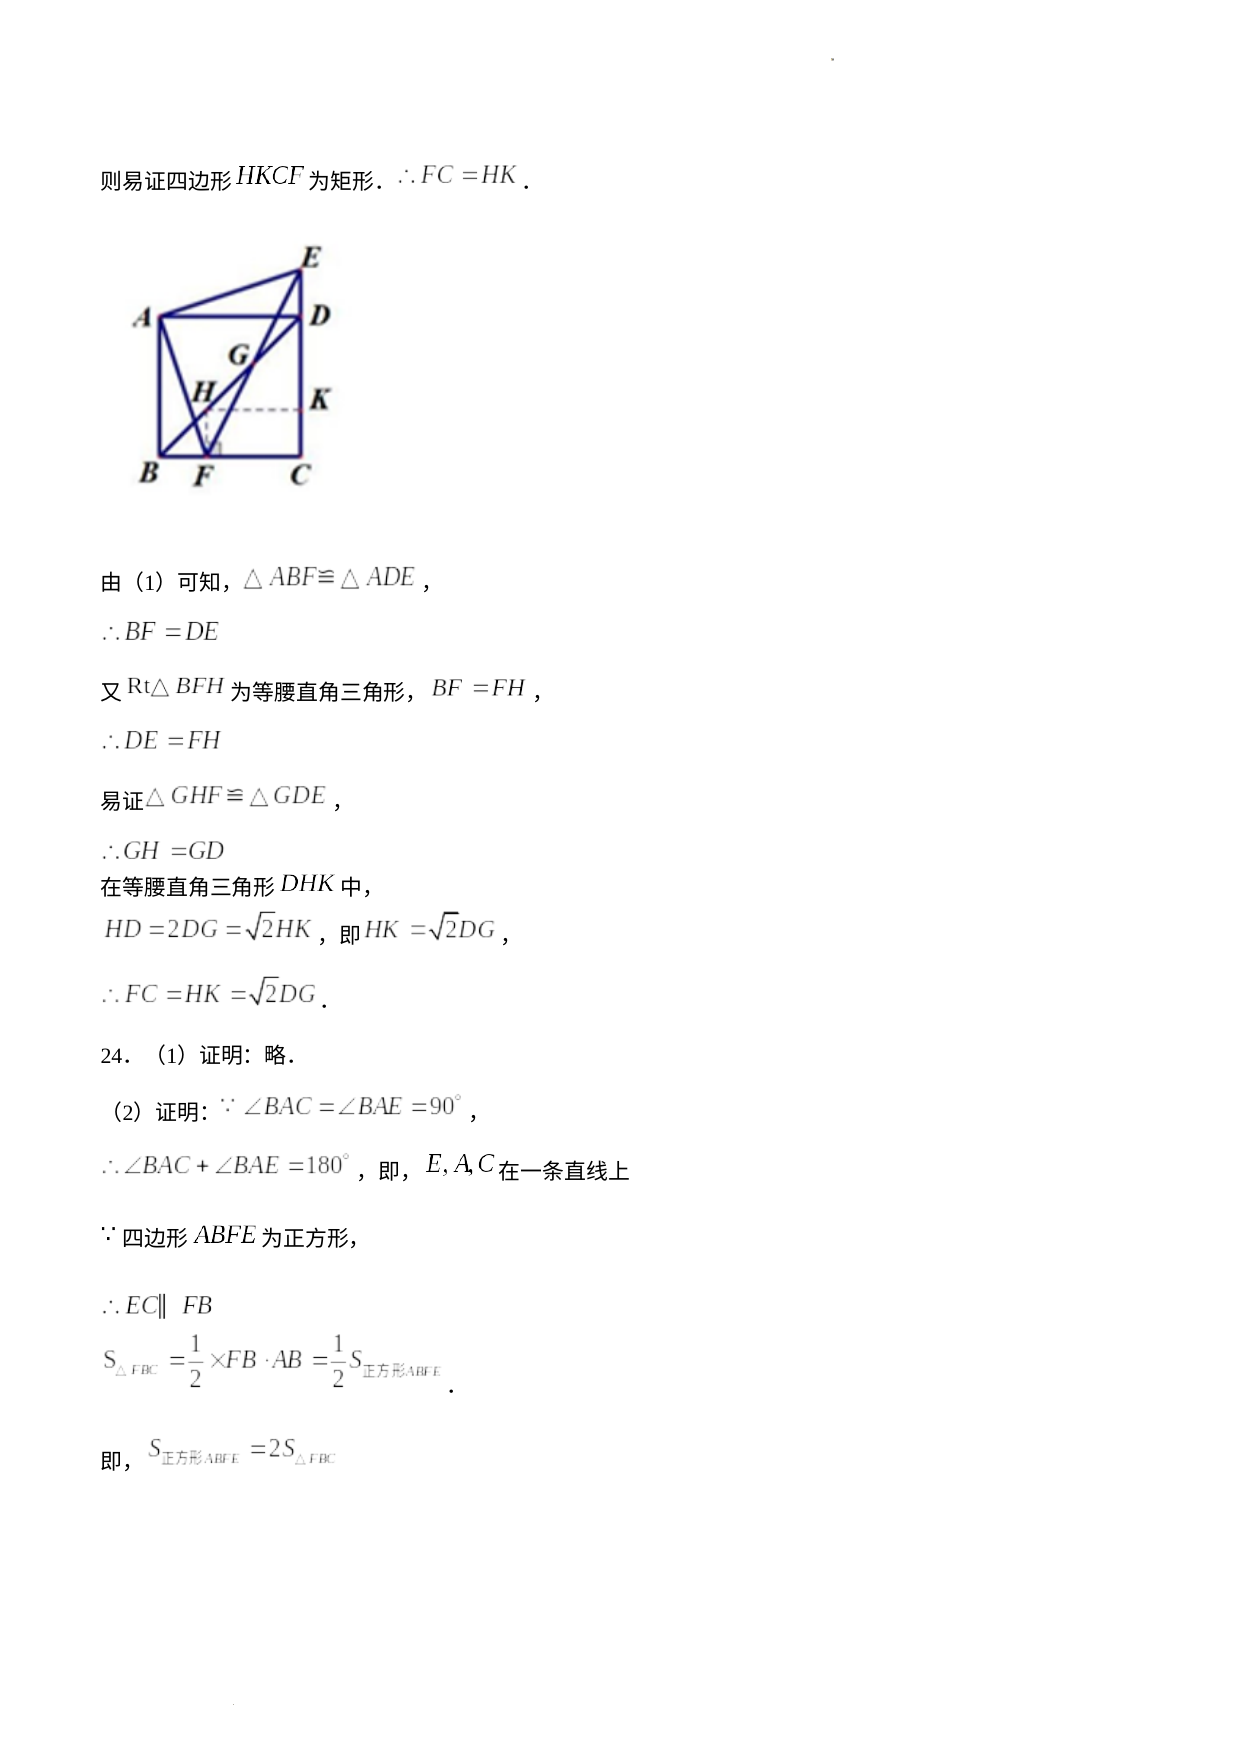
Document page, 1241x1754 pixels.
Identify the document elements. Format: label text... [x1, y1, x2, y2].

text 由（1）可知，， [100, 547, 1140, 612]
text 则易证四边形为矩形．． [100, 146, 1140, 211]
text ． [100, 1328, 1140, 1426]
text （2）证明：， [100, 1077, 1140, 1142]
text 又为等腰直角三角形，， [100, 656, 1140, 721]
text 四边形为正方形， [100, 1219, 1140, 1284]
picture [100, 217, 368, 522]
text 易证， [100, 765, 1140, 830]
text ，即，在一条直线上 [100, 1148, 1140, 1213]
text 在等腰直角三角形中， [100, 869, 1140, 902]
text ． [100, 973, 1140, 1038]
text 24．（1）证明：略． [100, 1038, 1140, 1070]
text ，即， [100, 908, 1140, 973]
text 即， [100, 1432, 1140, 1497]
